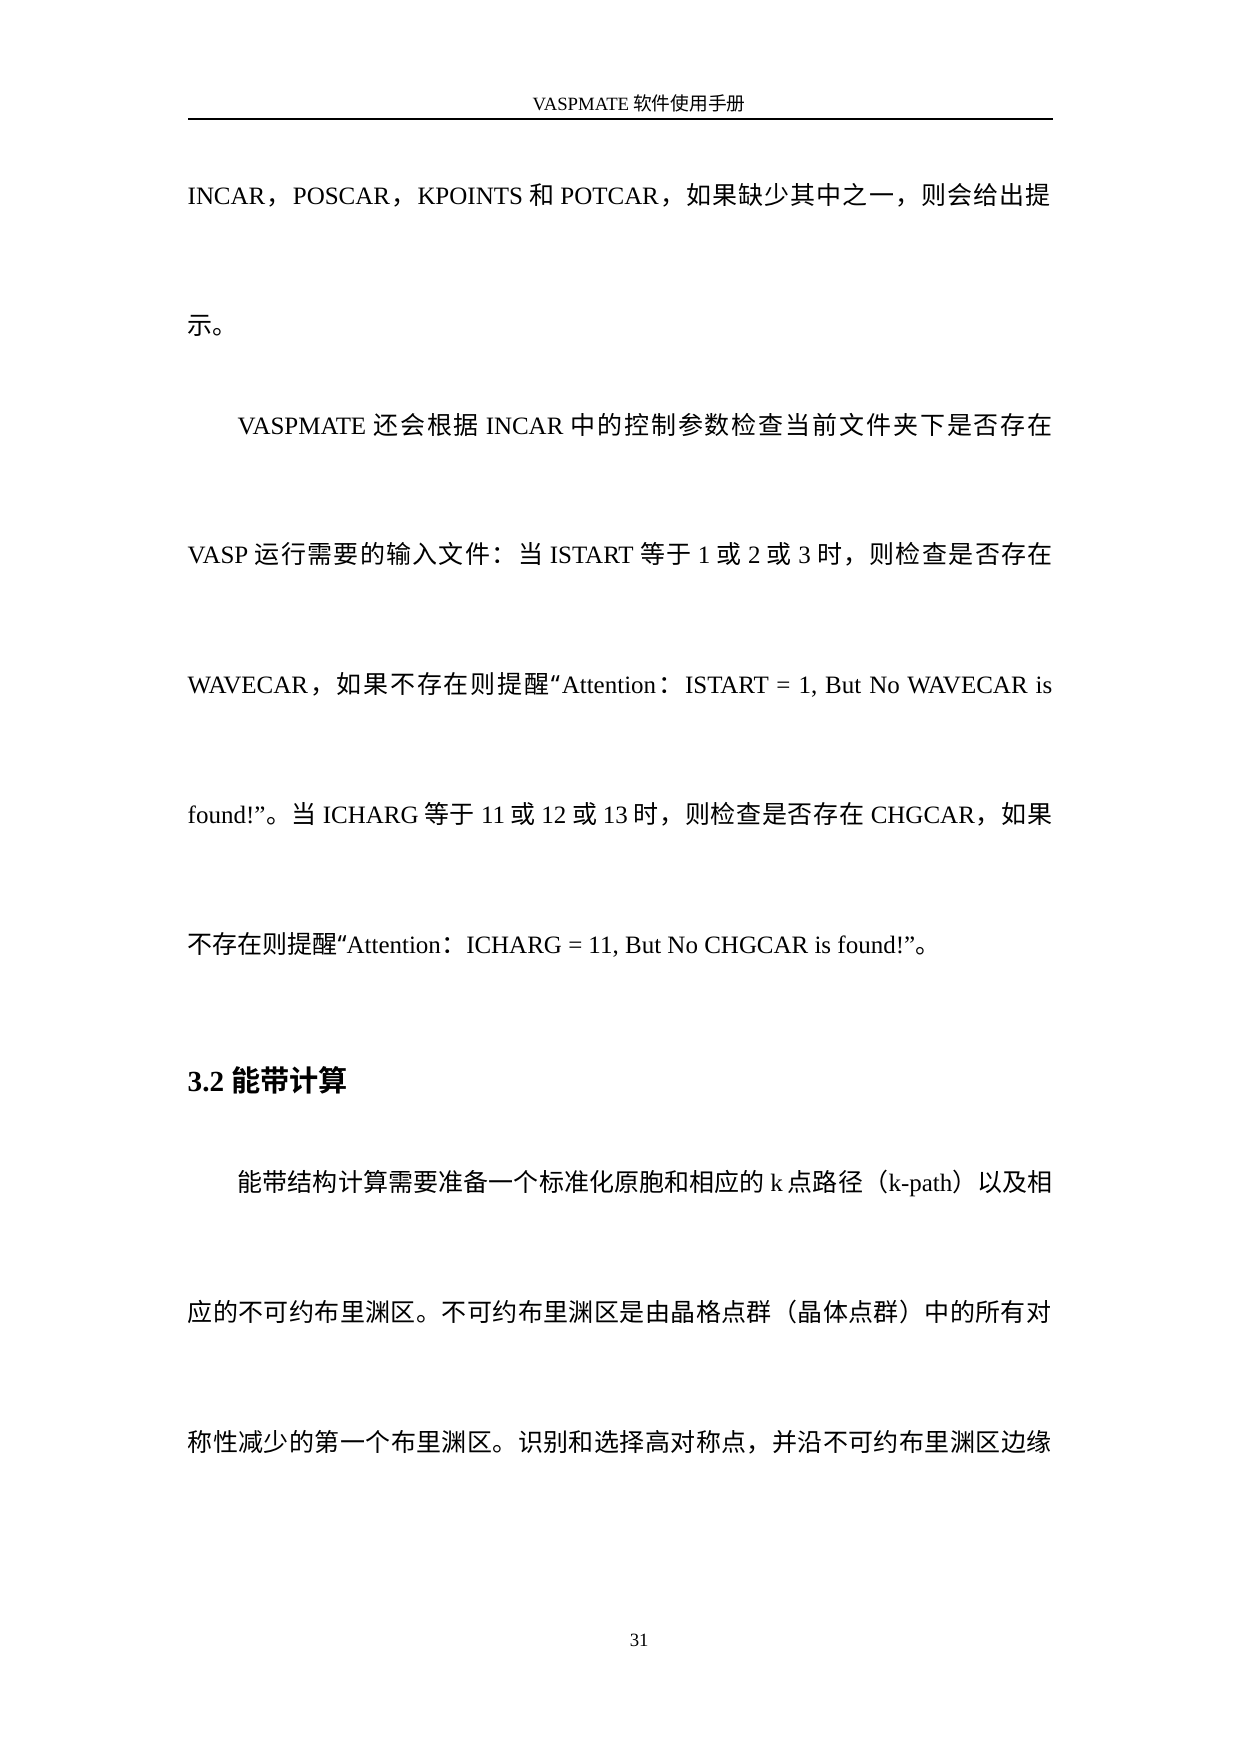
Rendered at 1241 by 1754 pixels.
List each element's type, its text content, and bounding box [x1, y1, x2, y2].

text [187, 162, 1053, 357]
text VASPMATE还会根据INCAR中的控制参数检查当前文件夹下是否存在VASP运行需要的输入文件：当ISTART等于1或2或3时，则检查是否存在WAVECAR，如果不存在则提醒“Attention：ISTART = 1, But No WAVECAR is found!”。当ICHARG等于11或12或13时，则检查是否存在CHGCAR，如果不存在则提醒“Attention：ICHARG = 11, But No CHGCAR is found!”。 [187, 391, 1053, 976]
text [187, 1148, 1053, 1473]
subtitle 3.2 能带计算 [187, 1047, 1053, 1112]
